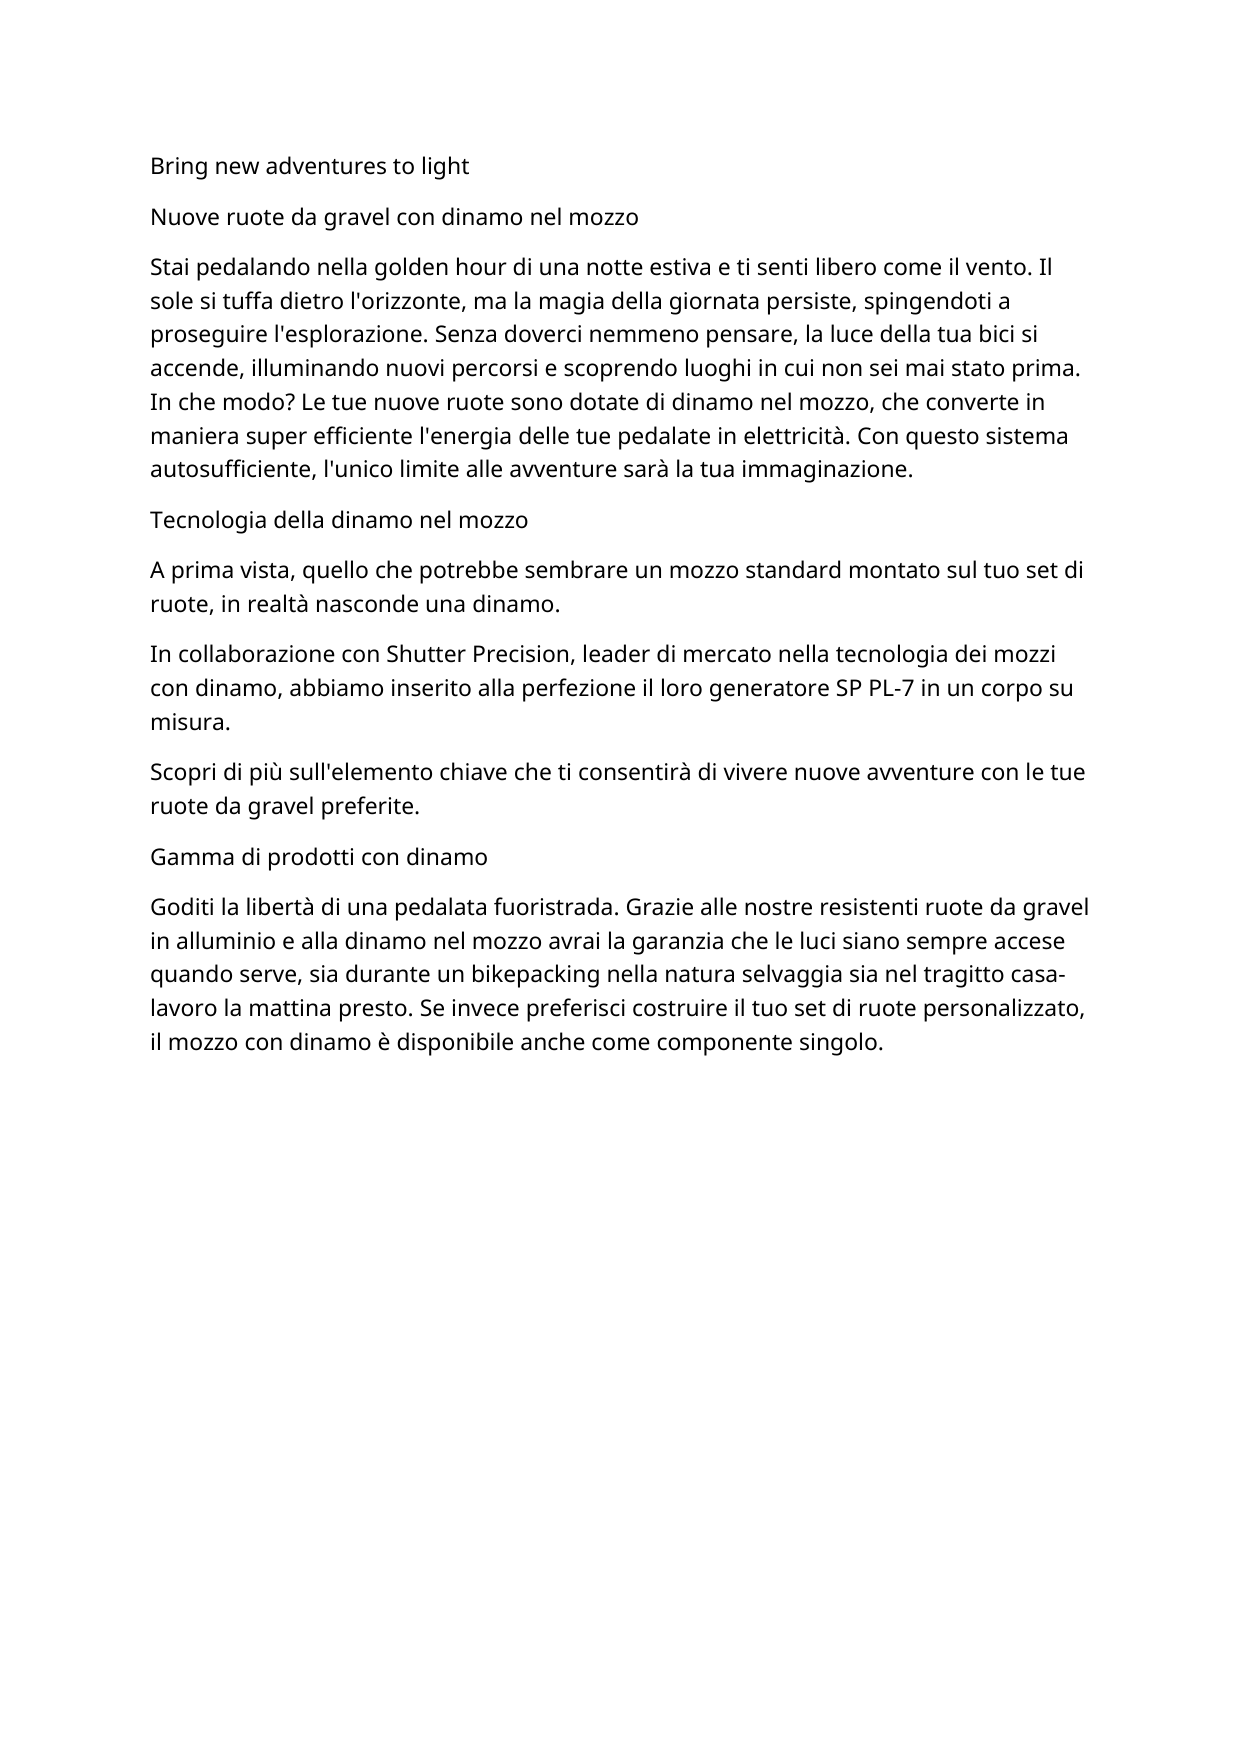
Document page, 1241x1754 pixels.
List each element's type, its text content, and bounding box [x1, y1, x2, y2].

text Stai pedalando nella golden hour di una notte estiva e ti senti libero come il vento. Il sole si tuffa dietro l'orizzonte, ma la magia della giornata persiste, spingendoti a proseguire l'esplorazione. Senza doverci nemmeno pensare, la luce della tua bici si accende, illuminando nuovi percorsi e scoprendo luoghi in cui non sei mai stato prima. In che modo? Le tue nuove ruote sono dotate di dinamo nel mozzo, che converte in maniera super efficiente l'energia delle tue pedalate in elettricità. Con questo sistema autosufficiente, l'unico limite alle avventure sarà la tua immaginazione. [150, 251, 1090, 484]
text Goditi la libertà di una pedalata fuoristrada. Grazie alle nostre resistenti ruote da gravel in alluminio e alla dinamo nel mozzo avrai la garanzia che le luci siano sempre accese quando serve, sia durante un bikepacking nella natura selvaggia sia nel tragitto casa-lavoro la mattina presto. Se invece preferisci costruire il tuo set di ruote personalizzato, il mozzo con dinamo è disponibile anche come componente singolo. [150, 891, 1090, 1057]
text Nuove ruote da gravel con dinamo nel mozzo [150, 200, 1090, 232]
text Tecnologia della dinamo nel mozzo [150, 504, 1090, 535]
text Bring new adventures to light [150, 150, 1090, 181]
text A prima vista, quello che potrebbe sembrare un mozzo standard montato sul tuo set di ruote, in realtà nasconde una dinamo. [150, 554, 1090, 619]
text In collaborazione con Shutter Precision, leader di mercato nella tecnologia dei mozzi con dinamo, abbiamo inserito alla perfezione il loro generatore SP PL-7 in un corpo su misura. [150, 638, 1090, 737]
text Gamma di prodotti con dinamo [150, 840, 1090, 872]
text Scopri di più sull'elemento chiave che ti consentirà di vivere nuove avventure con le tue ruote da gravel preferite. [150, 756, 1090, 821]
